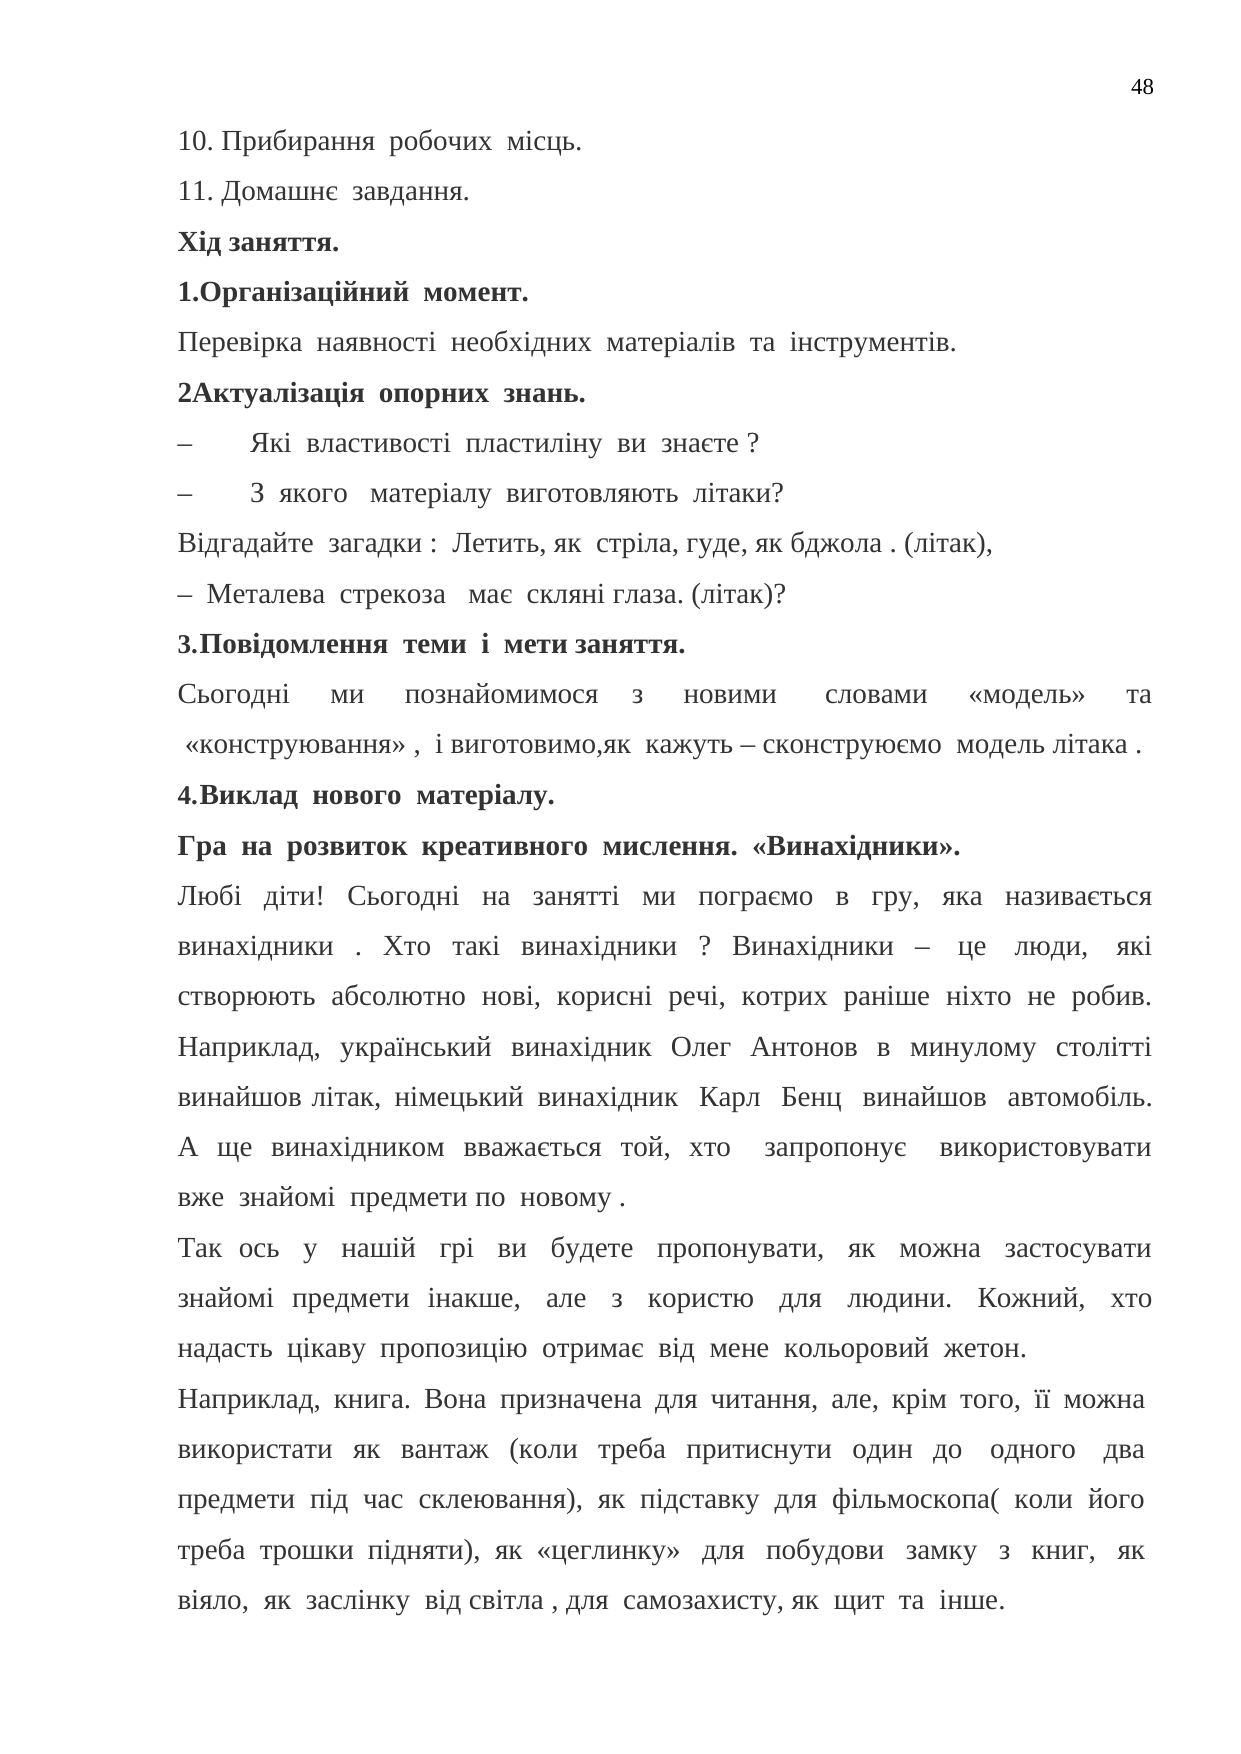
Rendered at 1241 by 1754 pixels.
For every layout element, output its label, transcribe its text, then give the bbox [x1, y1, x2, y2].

subtitle 2Актуалізація опорних знань. [177, 375, 1184, 409]
list Прибирання робочих місць. [177, 123, 1184, 156]
text Гра на розвиток креативного мислення. «Винахідники». [177, 828, 1184, 861]
text Сьогодні ми познайомимося з новими словами «модель» та [177, 676, 1184, 710]
list З якого матеріалу виготовляють літаки? [177, 475, 1184, 509]
subtitle Повідомлення теми і мети заняття. [177, 627, 1184, 660]
text Любі діти! Сьогодні на занятті ми пограємо в гру, яка називається винахідники . Хто такі винахідники ? Винахідники – це люди, які створюють абсолютно нові, корисні речі, котрих раніше ніхто не робив. Наприклад, український винахідник Олег Антонов в минулому столітті винайшов літак, німецький винахідник Карл Бенц винайшов автомобіль. А ще винахідником вважається той, хто запропонує використовувати вже знайомі предмети по новому . [177, 878, 1152, 1213]
list Які властивості пластиліну ви знаєте ? [177, 425, 1184, 458]
text Так ось у нашій грі ви будете пропонувати, як можна застосувати знайомі предмети інакше, але з користю для людини. Кожний, хто надасть цікаву пропозицію отримає від мене кольоровий жетон. [177, 1230, 1152, 1364]
list Домашнє завдання. [177, 173, 1184, 207]
subtitle Виклад нового матеріалу. [177, 777, 1184, 811]
subtitle Хід заняття. 1.Організаційний момент. [177, 224, 530, 308]
list Металева стрекоза має скляні глаза. (літак)? [177, 576, 1184, 609]
text Наприклад, книга. Вона призначена для читання, але, крім того, її можна використати як вантаж (коли треба притиснути один до одного два предмети під час склеювання), як підставку для фільмоскопа( коли його треба трошки підняти), як «цеглинку» для побудови замку з книг, як віяло, як заслінку від світла , для самозахисту, як щит та інше. [177, 1381, 1145, 1616]
text «конструювання» , і виготовимо,як кажуть – сконструюємо модель літака . [184, 727, 1184, 760]
text Відгадайте загадки : Летить, як стріла, гуде, як бджола . (літак), [177, 525, 1184, 559]
text Перевірка наявності необхідних матеріалів та інструментів. [177, 325, 1184, 358]
